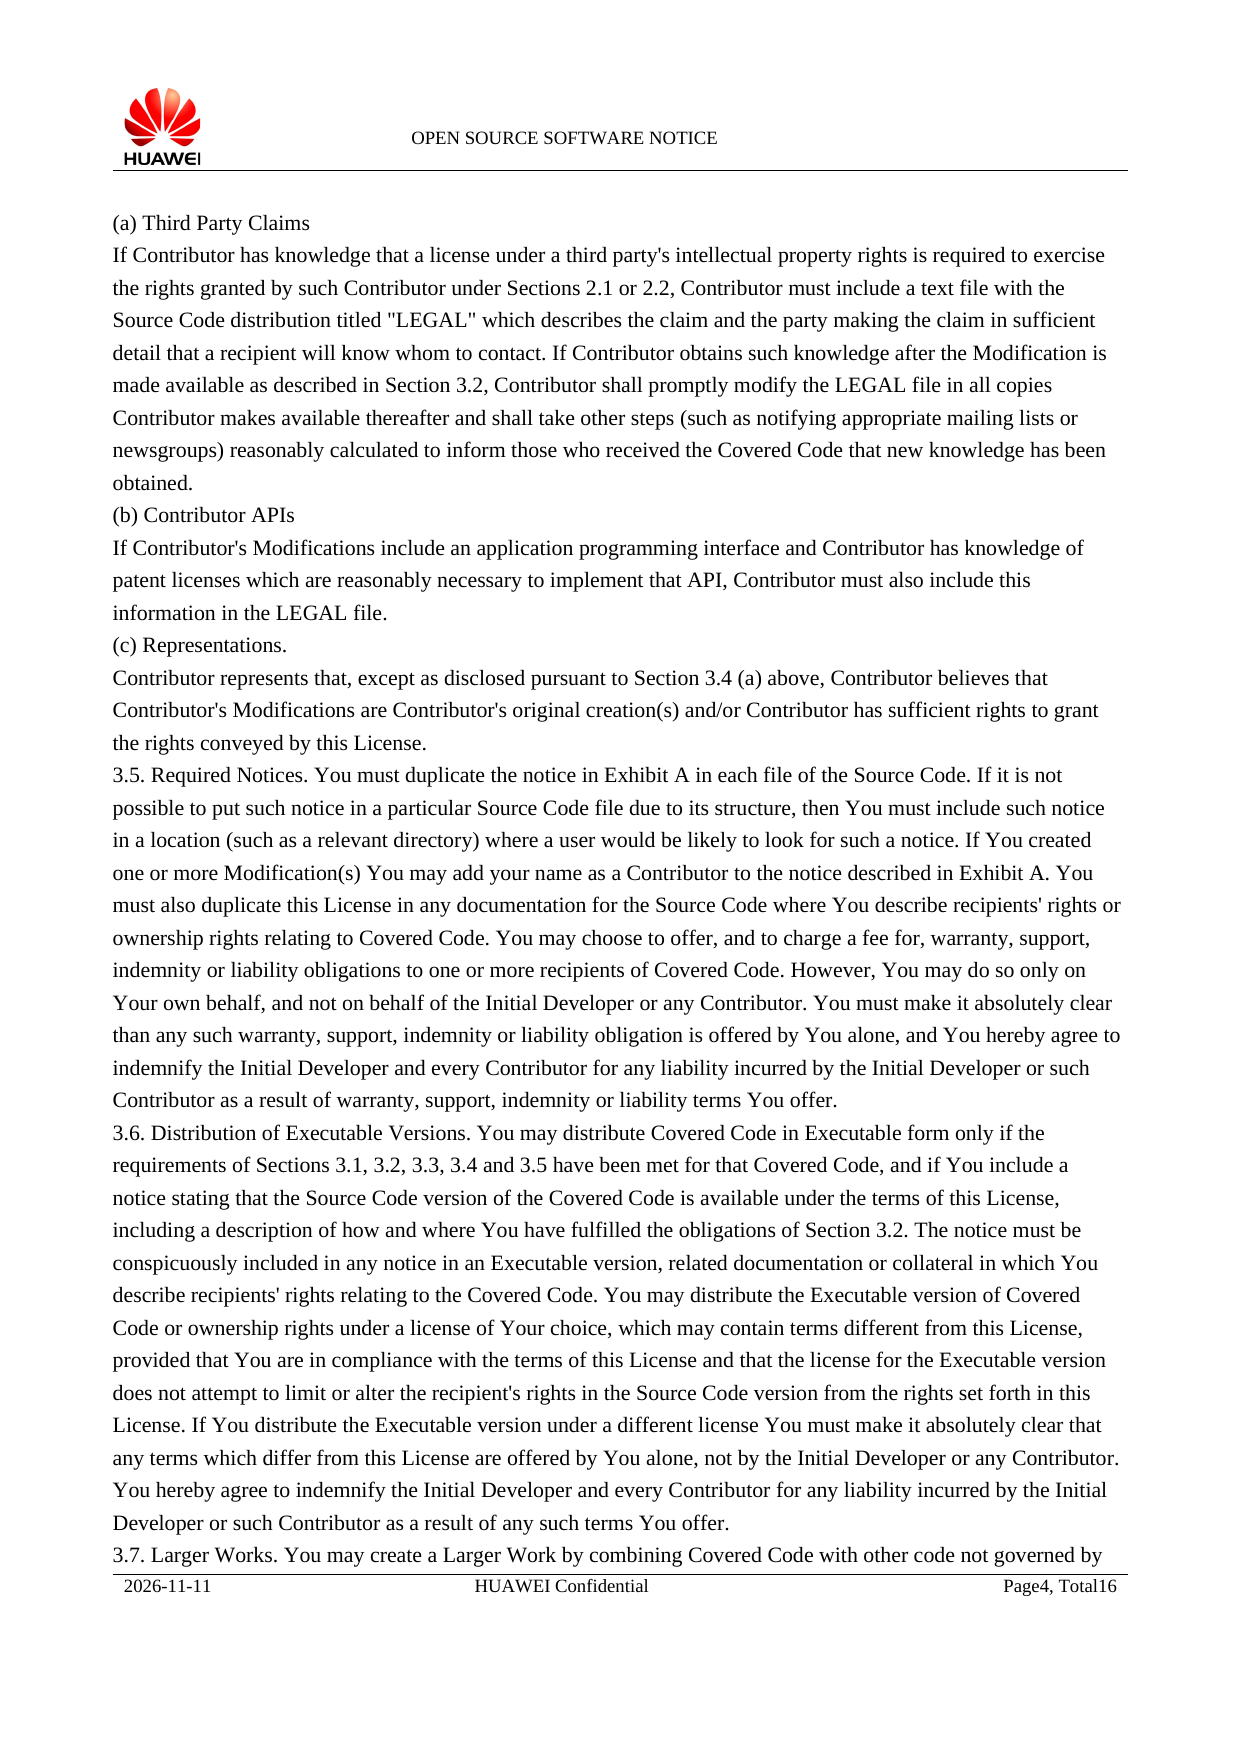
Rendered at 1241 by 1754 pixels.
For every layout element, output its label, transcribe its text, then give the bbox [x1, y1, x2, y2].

picture [124, 88, 201, 165]
